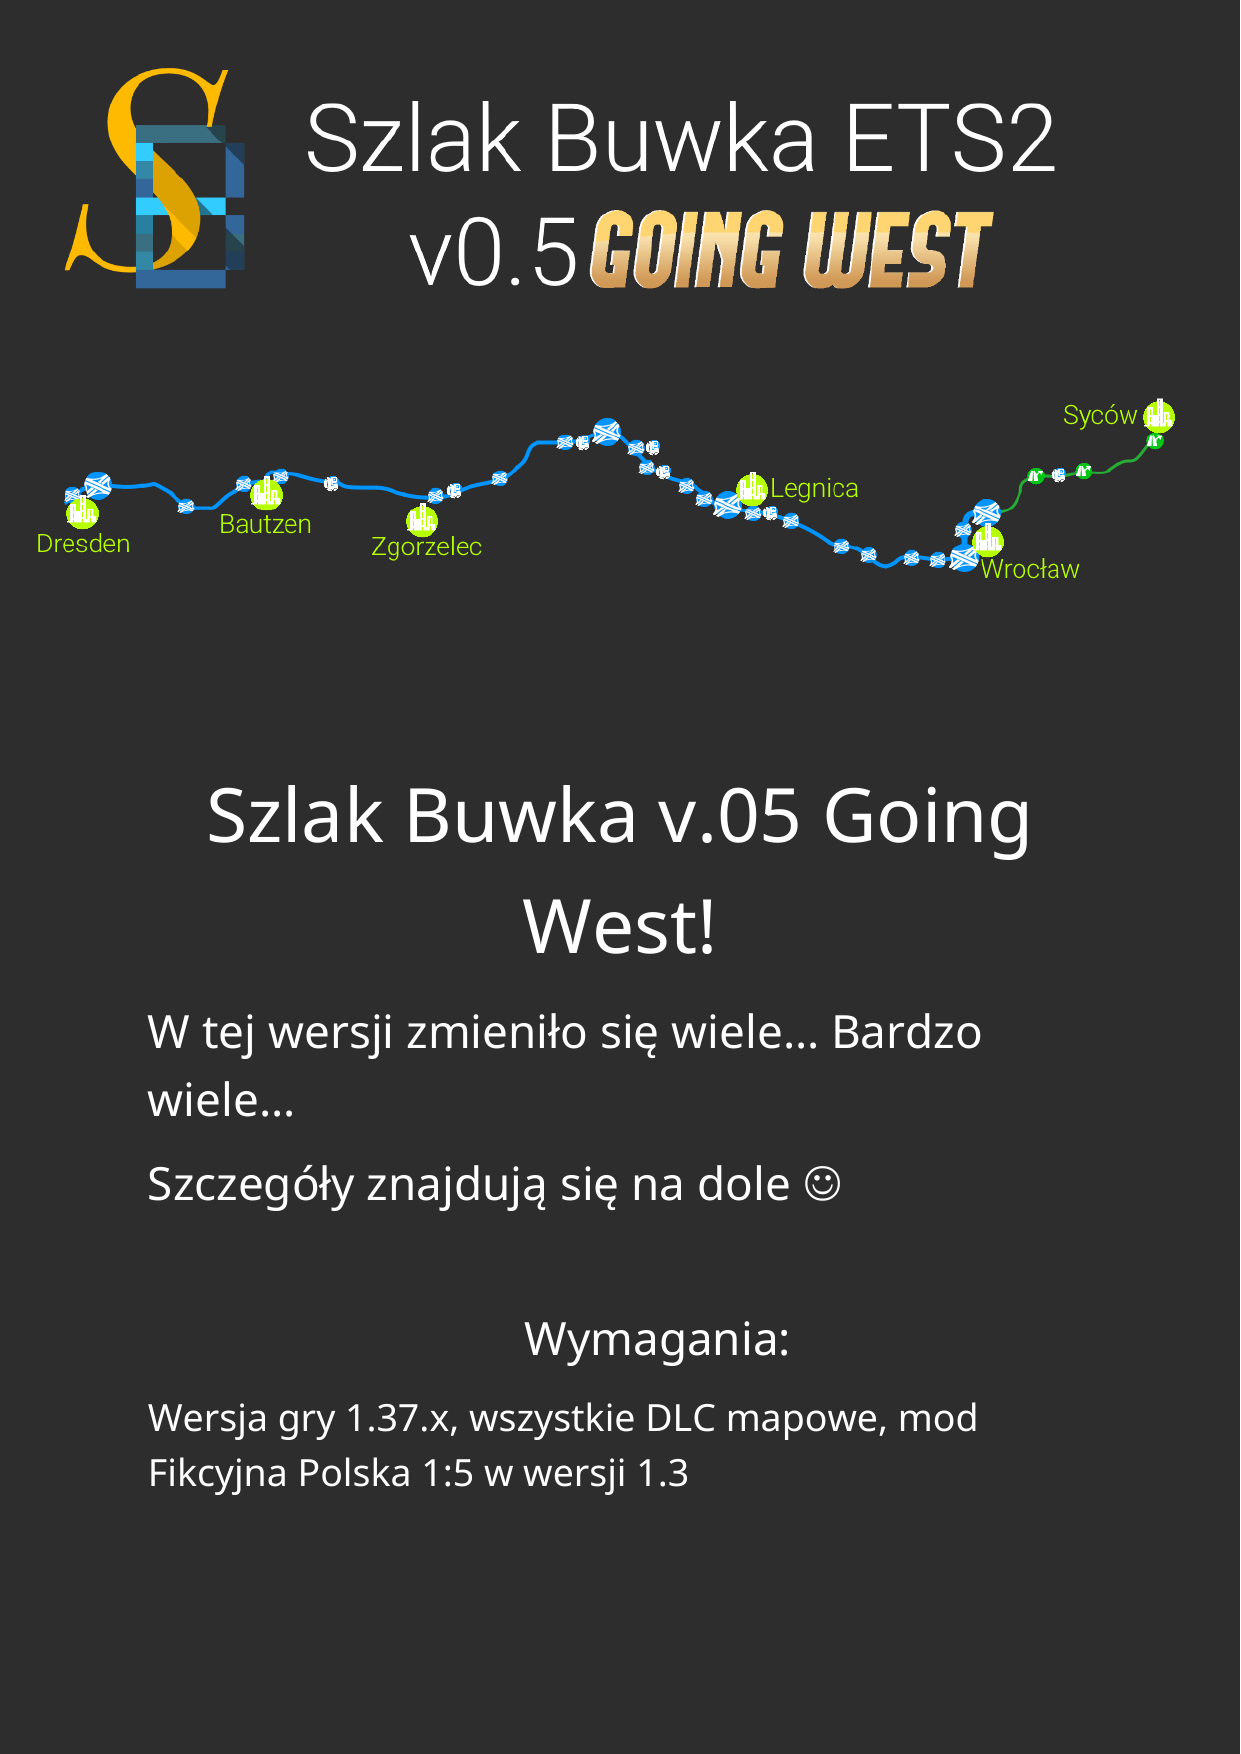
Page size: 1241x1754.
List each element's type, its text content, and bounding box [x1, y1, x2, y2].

picture [0, 0, 1238, 694]
text Szczegóły znajdują się na dole [148, 1151, 1093, 1213]
text Wersja gry 1.37.x, wszystkie DLC mapowe, mod Fikcyjna Polska 1:5 w wersji 1.3 [148, 1391, 1093, 1497]
text Szlak Buwka v.05 Going West! [148, 763, 1093, 975]
text W tej wersji zmieniło się wiele… Bardzo wiele… [148, 1000, 1093, 1129]
list Wymagania: [223, 1307, 1093, 1369]
